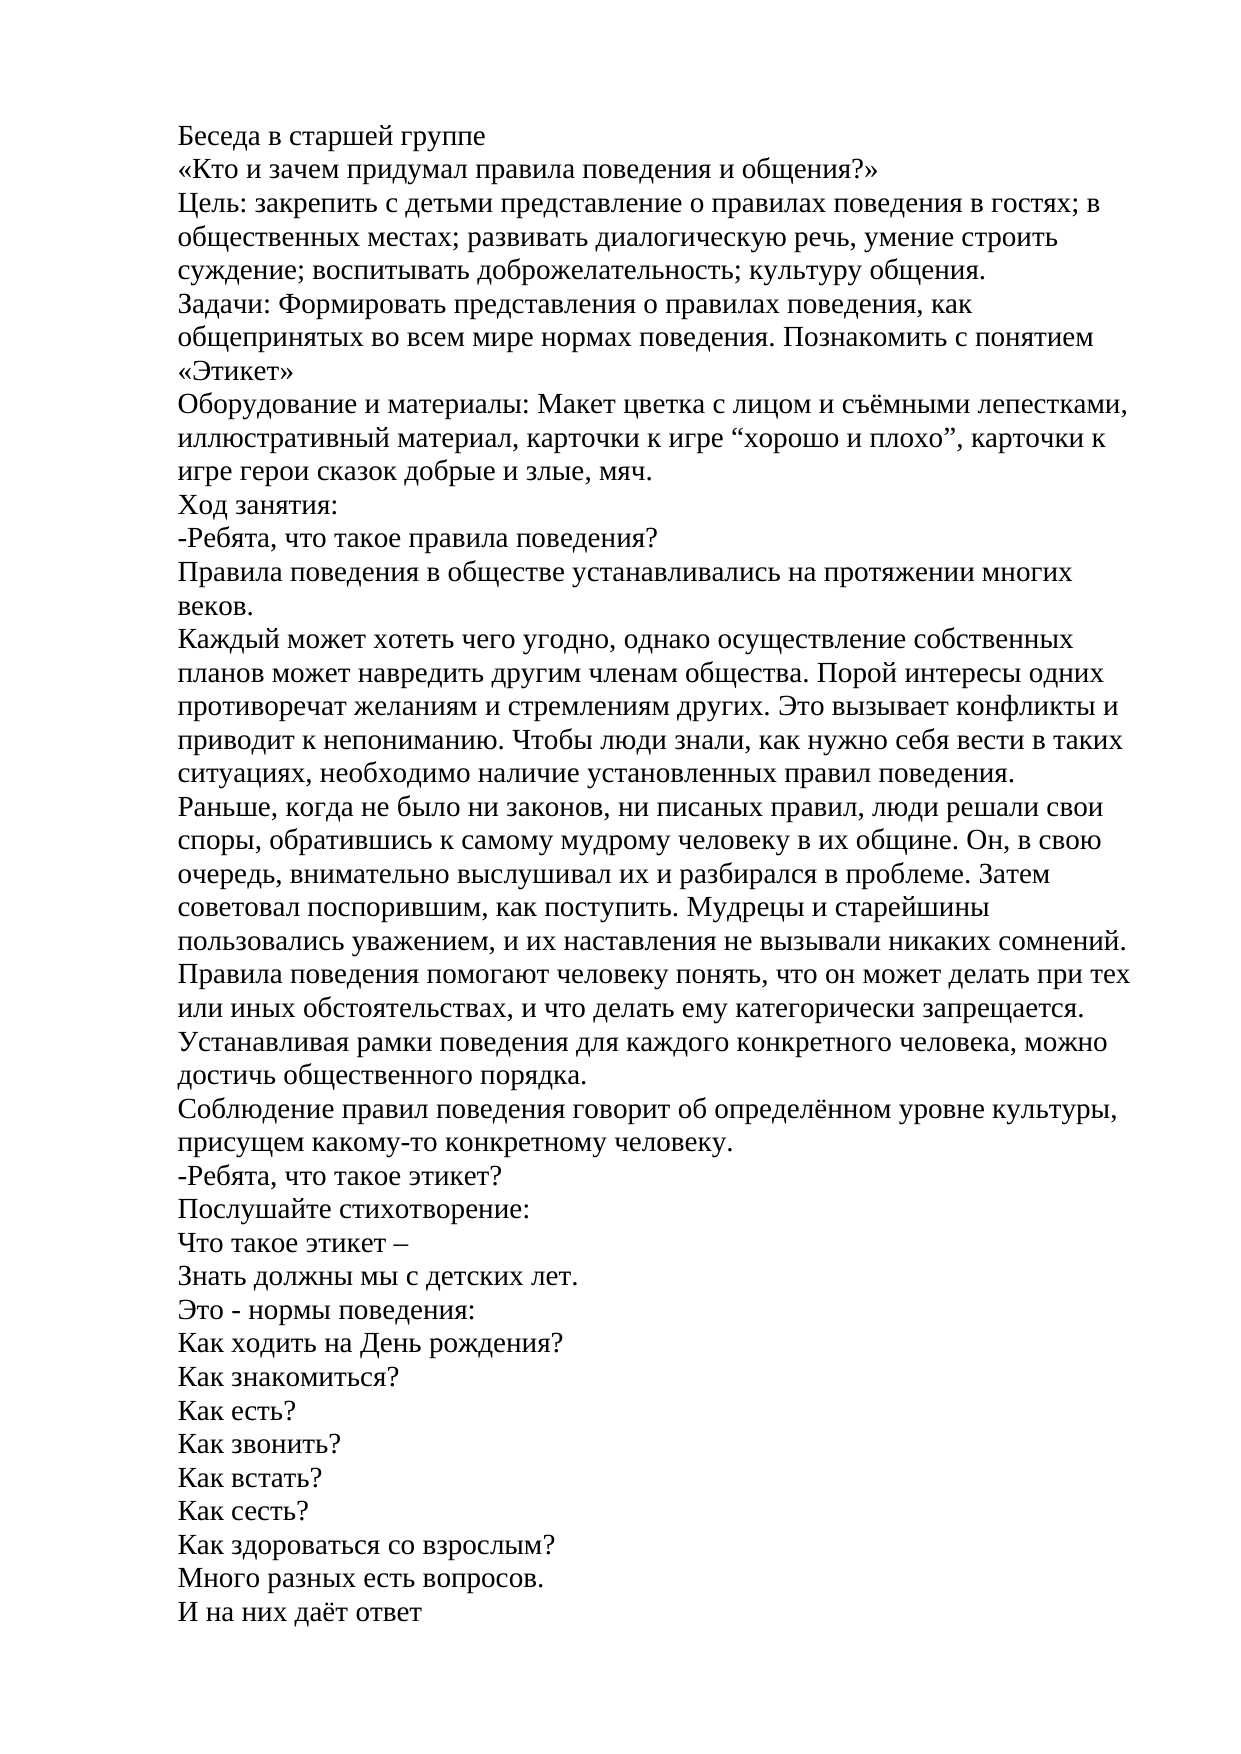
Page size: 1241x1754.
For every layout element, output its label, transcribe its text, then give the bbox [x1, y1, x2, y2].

text Беседа в старшей группе [177, 118, 1152, 152]
text Ход занятия: [177, 487, 1152, 521]
text -Ребята, что такое правила поведения? [177, 521, 1152, 554]
text Много разных есть вопросов. [177, 1560, 1152, 1594]
text Как здороваться со взрослым? [177, 1527, 1152, 1560]
text Что такое этикет – [177, 1225, 1152, 1258]
text Как звонить? [177, 1426, 1152, 1460]
text Оборудование и материалы: Макет цветка с лицом и съёмными лепестками, иллюстративный материал, карточки к игре “хорошо и плохо”, карточки к игре герои сказок добрые и злые, мяч. [177, 386, 1152, 487]
text Знать должны мы с детских лет. [177, 1258, 1152, 1292]
text Как сесть? [177, 1493, 1152, 1527]
text Как ходить на День рождения? [177, 1326, 1152, 1359]
text Это - нормы поведения: [177, 1292, 1152, 1326]
text -Ребята, что такое этикет? [177, 1158, 1152, 1191]
text Задачи: Формировать представления о правилах поведения, как общепринятых во всем мире нормах поведения. Познакомить с понятием «Этикет» [177, 286, 1152, 386]
text Каждый может хотеть чего угодно, однако осуществление собственных планов может навредить другим членам общества. Порой интересы одних противоречат желаниям и стремлениям других. Это вызывает конфликты и приводит к непониманию. Чтобы люди знали, как нужно себя вести в таких ситуациях, необходимо наличие установленных правил поведения. [177, 621, 1152, 789]
text Правила поведения в обществе устанавливались на протяжении многих веков. [177, 554, 1152, 621]
text Как встать? [177, 1460, 1152, 1493]
text И на них даёт ответ [177, 1594, 1152, 1627]
text Как знакомиться? [177, 1359, 1152, 1393]
text «Кто и зачем придумал правила поведения и общения?» [177, 152, 1152, 185]
text Послушайте стихотворение: [177, 1191, 1152, 1225]
text Цель: закрепить с детьми представление о правилах поведения в гостях; в общественных местах; развивать диалогическую речь, умение строить суждение; воспитывать доброжелательность; культуру общения. [177, 185, 1152, 286]
text Устанавливая рамки поведения для каждого конкретного человека, можно достичь общественного порядка. [177, 1024, 1152, 1091]
text Правила поведения помогают человеку понять, что он может делать при тех или иных обстоятельствах, и что делать ему категорически запрещается. [177, 957, 1152, 1024]
text Раньше, когда не было ни законов, ни писаных правил, люди решали свои споры, обратившись к самому мудрому человеку в их общине. Он, в свою очередь, внимательно выслушивал их и разбирался в проблеме. Затем советовал поспорившим, как поступить. Мудрецы и старейшины пользовались уважением, и их наставления не вызывали никаких сомнений. [177, 789, 1152, 957]
text Как есть? [177, 1393, 1152, 1426]
text Соблюдение правил поведения говорит об определённом уровне культуры, присущем какому-то конкретному человеку. [177, 1091, 1152, 1158]
